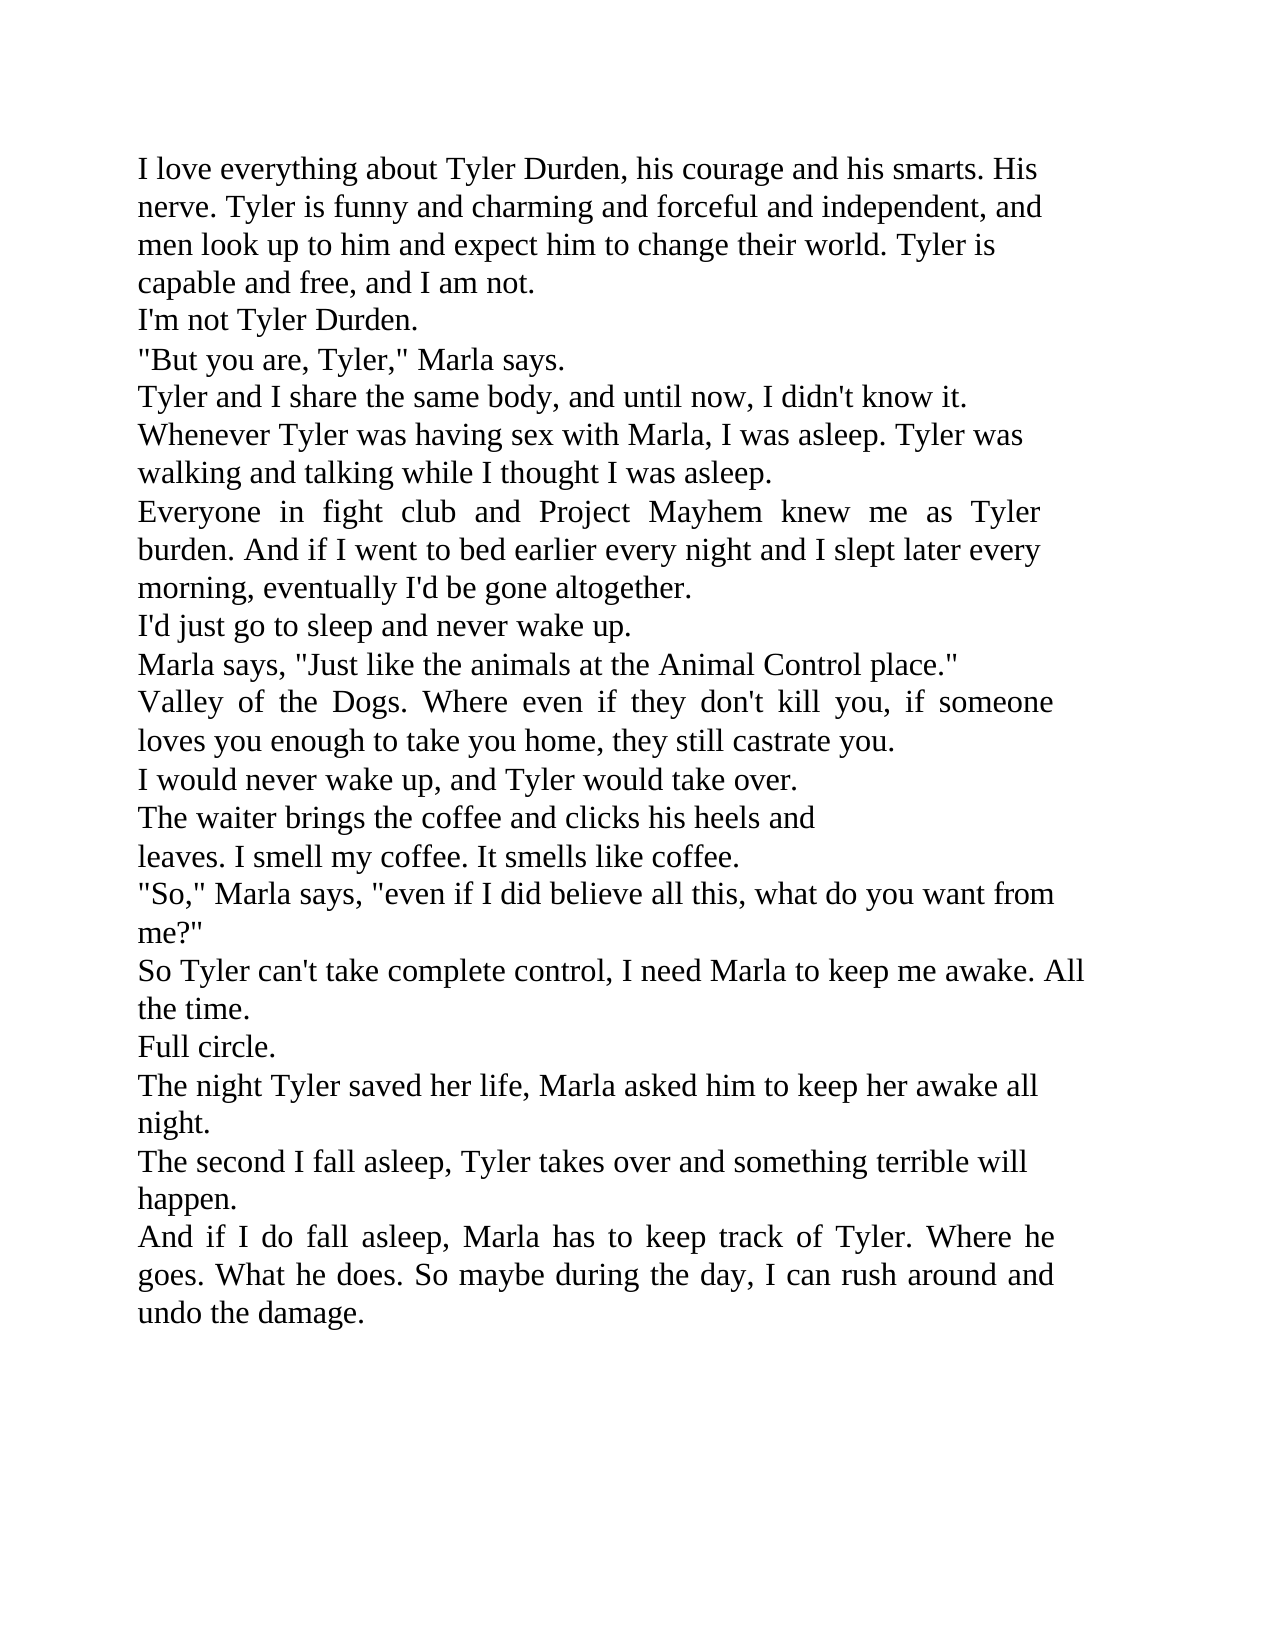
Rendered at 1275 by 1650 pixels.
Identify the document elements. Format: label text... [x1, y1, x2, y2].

text I would never wake up, and Tyler would take over. [137, 761, 1119, 798]
text "But you are, Tyler," Marla says. [137, 340, 1119, 377]
text I'm not Tyler Durden. [137, 302, 1119, 338]
text The second I fall asleep, Tyler takes over and something terrible will happen. [137, 1142, 1095, 1216]
text And if I do fall asleep, Marla has to keep track of Tyler. Where he goes. What he does. So maybe during the day, I can rush around and undo the damage. [137, 1218, 1055, 1331]
text So Tyler can't take complete control, I need Marla to keep me awake. All the time. [137, 951, 1095, 1027]
text Valley of the Dogs. Where even if they don't kill you, if someone loves you enough to take you home, they still castrate you. [137, 683, 1053, 759]
text Marla says, "Just like the animals at the Animal Control place." [137, 645, 1119, 682]
text me?" [137, 913, 1119, 950]
text Everyone in fight club and Project Mayhem knew me as Tyler burden. And if I went to bed earlier every night and I slept later every morning, eventually I'd be gone altogether. [137, 492, 1041, 606]
text Tyler and I share the same body, and until now, I didn't know it. Whenever Tyler was having sex with Marla, I was asleep. Tyler was walking and talking while I thought I was asleep. [137, 377, 1095, 491]
text I love everything about Tyler Durden, his courage and his smarts. His nerve. Tyler is funny and charming and forceful and independent, and men look up to him and expect him to change their world. Tyler is capable and free, and I am not. [137, 149, 1095, 301]
text The waiter brings the coffee and clicks his heels and leaves. I smell my coffee. It smells like coffee. [137, 798, 906, 874]
text Full circle. [137, 1028, 1119, 1064]
text "So," Marla says, "even if I did believe all this, what do you want from [137, 876, 1119, 911]
text I'd just go to sleep and never wake up. [137, 607, 1119, 643]
text The night Tyler saved her life, Marla asked him to keep her awake all night. [137, 1066, 1066, 1140]
